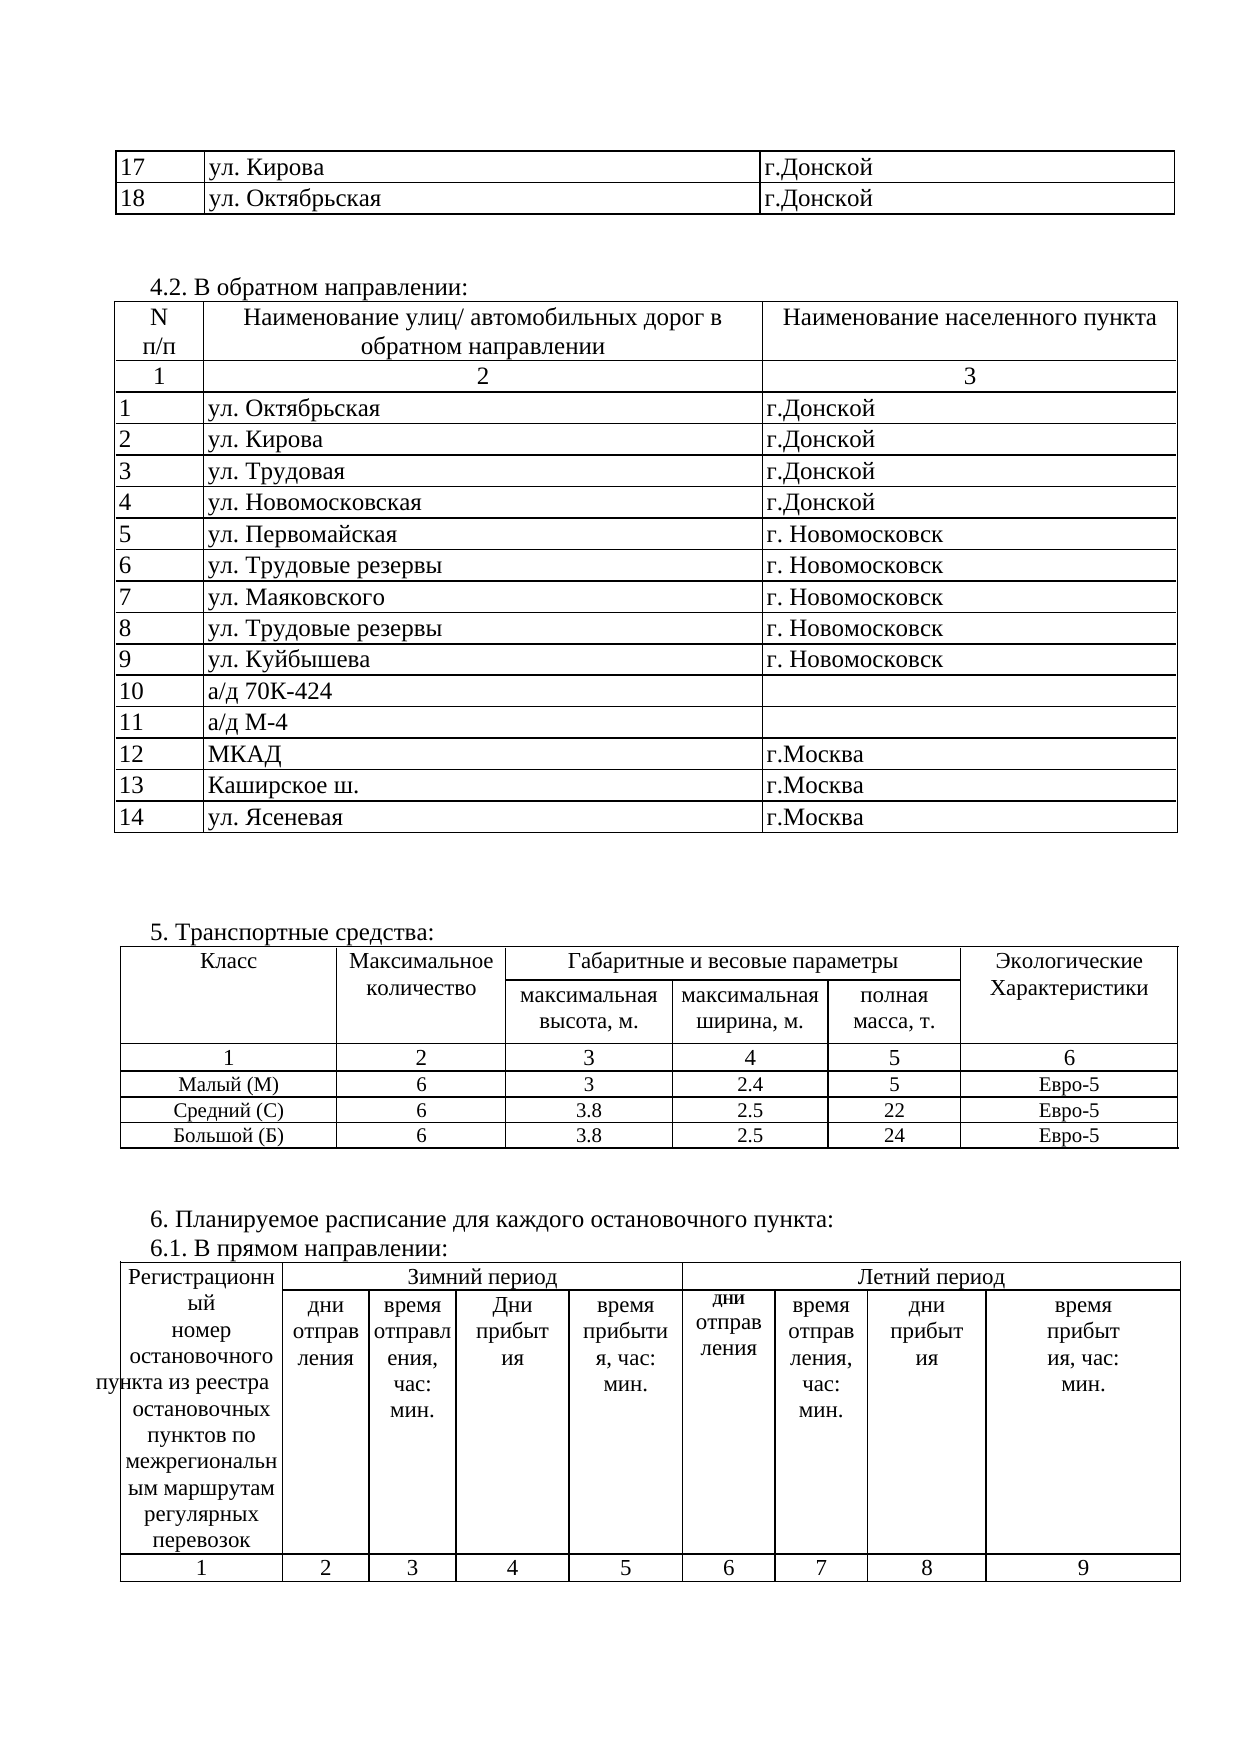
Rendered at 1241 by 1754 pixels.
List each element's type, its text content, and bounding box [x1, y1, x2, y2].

table_cell 2 [337, 1044, 505, 1070]
table_cell 8 [868, 1555, 985, 1581]
table_cell ул. Ясеневая [204, 802, 762, 832]
table_cell 2.5 [673, 1098, 827, 1122]
table_header Наименование улиц/ автомобильных дорог в обратном направлении [204, 302, 762, 360]
table_cell г. Новомосковск [763, 549, 1177, 580]
table_header Зимний период [283, 1263, 682, 1289]
table_cell время отправл ения, час: мин. [370, 1291, 455, 1553]
table_cell [763, 706, 1177, 737]
table_cell г.Донской [763, 391, 1177, 423]
table_cell ул. Октябрьская [204, 393, 762, 423]
table_cell 6 [115, 550, 203, 580]
table_cell 8 [115, 613, 203, 643]
table_cell 24 [829, 1123, 960, 1147]
table_cell ул. Кирова [204, 424, 762, 454]
table_cell ул. Куйбышева [204, 645, 762, 674]
table_cell 4 [115, 487, 203, 517]
table_cell дни отправ ления [283, 1291, 368, 1553]
table_cell г.Донской [763, 454, 1177, 486]
table_cell 5 [829, 1072, 960, 1096]
table_cell ул. Трудовые резервы [204, 613, 762, 643]
table_cell Дни прибыт ия [457, 1291, 568, 1553]
table_cell время отправ ления, час: мин. [776, 1291, 867, 1553]
table_cell г. Новомосковск [763, 643, 1177, 674]
table_cell Каширское ш. [204, 770, 762, 800]
table_cell 2.5 [673, 1123, 827, 1147]
table_cell 18 [117, 183, 204, 213]
table_header Габаритные и весовые параметры [506, 947, 960, 979]
table_cell 5 [115, 518, 203, 548]
table_cell а/д 70К-424 [204, 676, 762, 706]
table_cell 10 [115, 675, 203, 706]
table_cell 3 [763, 360, 1177, 391]
table_cell 2.4 [673, 1072, 827, 1096]
table_header Летний период [683, 1263, 1180, 1289]
table_cell Малый (М) [121, 1072, 336, 1096]
table_header N п/п [115, 302, 203, 360]
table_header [121, 1263, 282, 1553]
table_cell г.Донской [761, 152, 1174, 181]
table_cell 4 [673, 1044, 827, 1070]
table_header Экологические Характеристики [961, 947, 1177, 1042]
table_cell ул. Октябрьская [205, 183, 759, 213]
table_cell 7 [776, 1555, 867, 1581]
table_cell 1 [121, 1555, 282, 1581]
table_header Максимальное количество [337, 947, 505, 1042]
table_cell ул. Кирова [205, 152, 759, 181]
table_cell время прибыт ия, час: мин. [987, 1291, 1180, 1553]
table_cell максимальная ширина, м. [673, 981, 827, 1042]
table_cell 3 [370, 1555, 455, 1581]
table_cell 1 [121, 1044, 336, 1070]
text 6. Планируемое расписание для каждого остановочного пункта: [150, 1204, 1090, 1233]
table_cell г.Донской [763, 423, 1177, 454]
table_cell г. Новомосковск [763, 611, 1177, 643]
table_cell дни прибыт ия [868, 1291, 985, 1553]
table_cell время прибыти я, час: мин. [570, 1291, 682, 1553]
table_cell ул. Трудовые резервы [204, 550, 762, 580]
table_cell г. Новомосковск [763, 517, 1177, 548]
table_cell ул. Трудовая [204, 456, 762, 486]
table_cell 22 [829, 1098, 960, 1122]
table_cell 6 [337, 1123, 505, 1147]
table_cell Евро-5 [961, 1123, 1177, 1147]
table_cell 2 [283, 1555, 368, 1581]
table_cell ДНИ отправ ления [683, 1291, 774, 1553]
table_cell Средний (С) [121, 1098, 336, 1122]
table_cell г. Новомосковск [763, 580, 1177, 611]
table_cell 3 [506, 1044, 672, 1070]
text 5. Транспортные средства: [150, 917, 1090, 946]
table_cell ул. Маяковского [204, 582, 762, 611]
table_cell 1 [115, 392, 203, 423]
table_cell 3.8 [506, 1123, 672, 1147]
table_header Класс [121, 947, 336, 1042]
table_cell 9 [115, 644, 203, 674]
table_cell 6 [337, 1072, 505, 1096]
table_cell 6 [337, 1098, 505, 1122]
table_cell 13 [115, 770, 203, 800]
table_cell [763, 674, 1177, 706]
table_cell 3 [506, 1072, 672, 1096]
table_cell а/д М-4 [204, 707, 762, 737]
table_cell 5 [829, 1044, 960, 1070]
table_cell 7 [115, 581, 203, 611]
table_cell 5 [570, 1555, 682, 1581]
table_cell 4 [457, 1555, 568, 1581]
table_cell г.Москва [763, 769, 1177, 800]
table_cell 3.8 [506, 1098, 672, 1122]
table_cell г.Москва [763, 800, 1177, 832]
table_cell 6 [683, 1555, 774, 1581]
table_cell 3 [115, 455, 203, 486]
table_cell г.Донской [763, 486, 1177, 517]
table_cell МКАД [204, 739, 762, 769]
table_cell 9 [987, 1555, 1180, 1581]
table_cell 11 [115, 707, 203, 737]
table_cell 2 [115, 424, 203, 454]
table_cell максимальная высота, м. [506, 981, 672, 1042]
table_cell ул. Новомосковская [204, 487, 762, 517]
table_cell 6 [961, 1044, 1177, 1070]
text 4.2. В обратном направлении: [150, 272, 1090, 301]
table_cell 14 [115, 801, 203, 832]
table_cell г.Донской [761, 183, 1174, 213]
table_cell Евро-5 [961, 1072, 1177, 1096]
table_cell ул. Первомайская [204, 519, 762, 548]
table_cell 17 [117, 152, 204, 181]
table_cell 2 [204, 361, 762, 391]
text 6.1. В прямом направлении: [150, 1233, 1090, 1261]
table_cell 12 [115, 738, 203, 769]
table_cell Большой (Б) [121, 1123, 336, 1147]
table_cell 1 [115, 361, 203, 391]
table_cell полная масса, т. [829, 981, 960, 1042]
table_cell г.Москва [763, 737, 1177, 769]
table_header Наименование населенного пункта [763, 302, 1177, 360]
table_cell Евро-5 [961, 1098, 1177, 1122]
